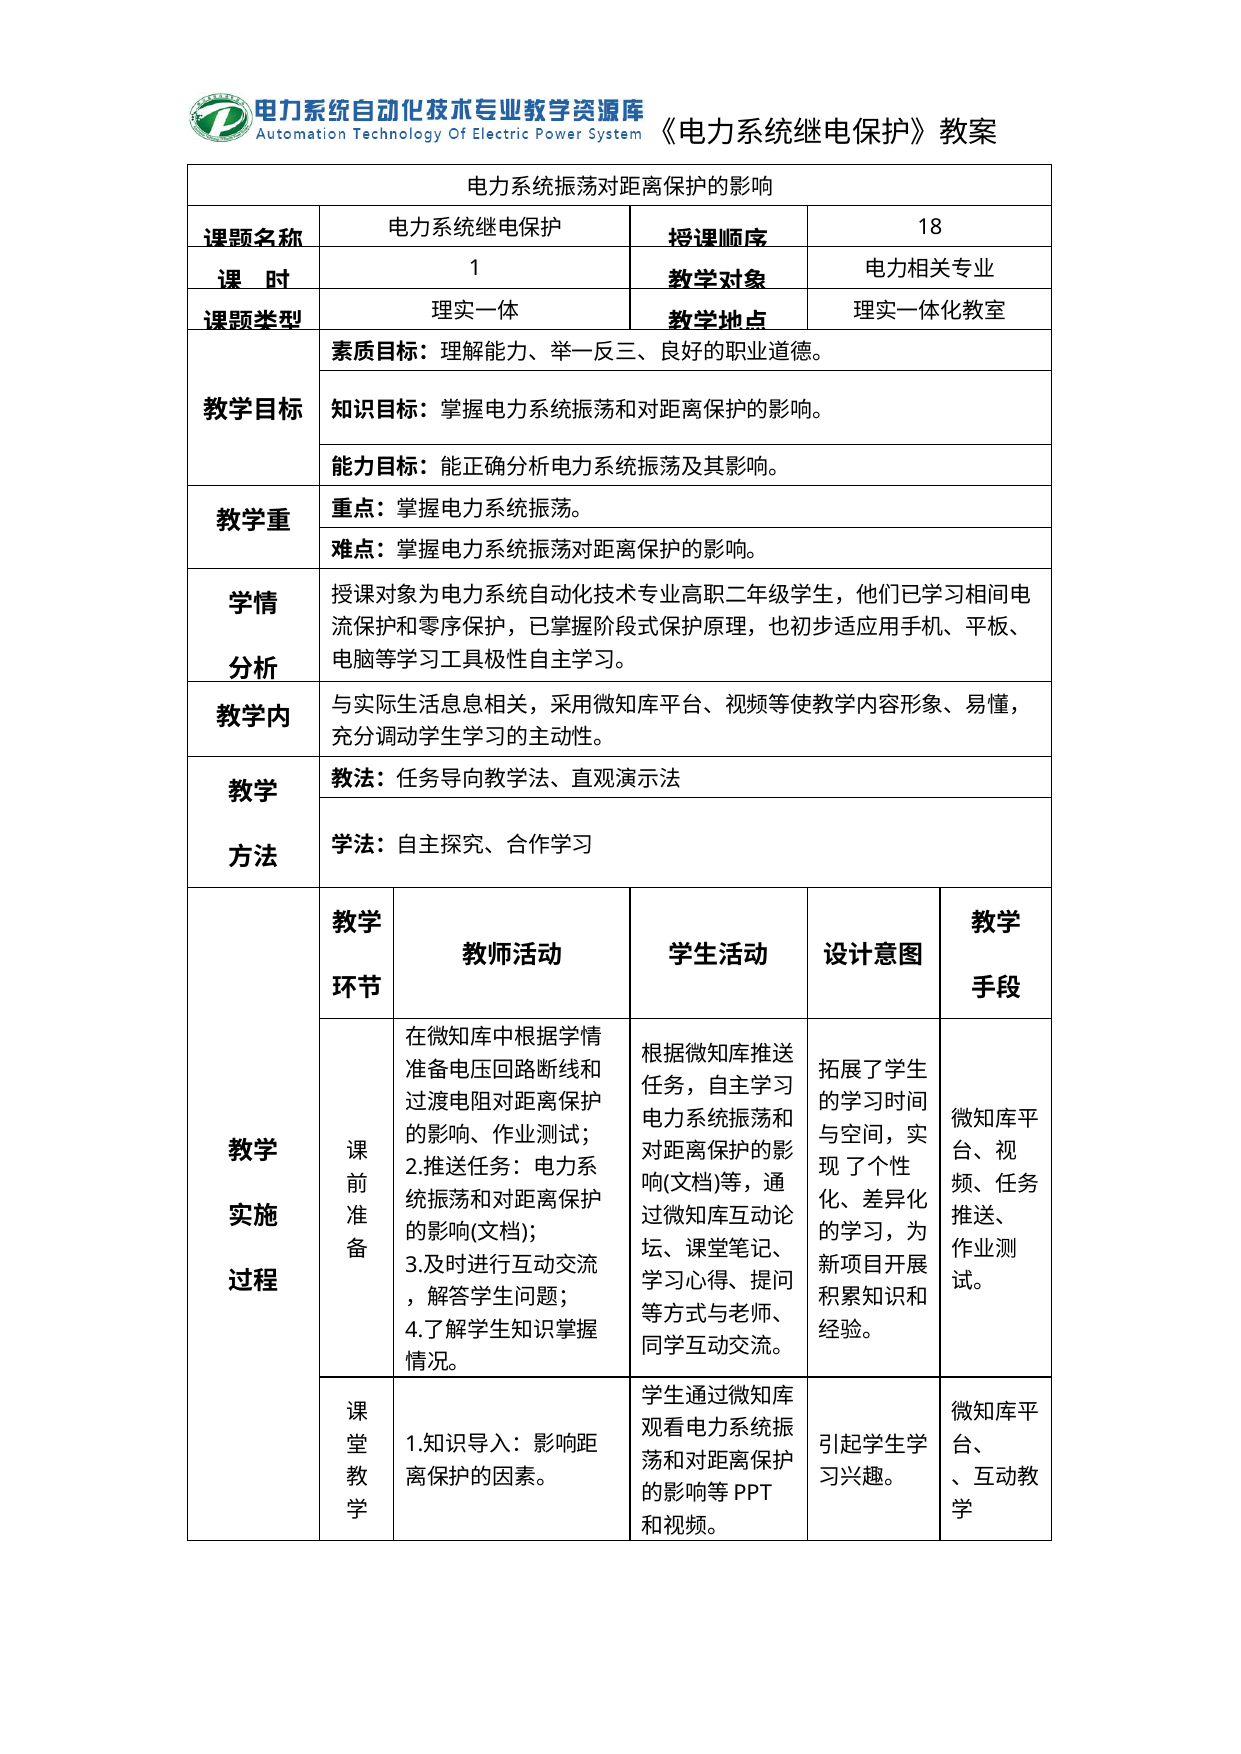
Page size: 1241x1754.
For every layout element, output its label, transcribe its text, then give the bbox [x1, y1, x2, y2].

table_cell 教学 方法 [188, 757, 319, 887]
table_cell 教师活动 [394, 888, 629, 1018]
table_cell 教学环节 [320, 888, 393, 1018]
table_cell 微知库平台、视频、任务推送、 作业测试。 [941, 1019, 1051, 1376]
table_cell 课题类型 [188, 289, 319, 329]
table_cell 学法：自主探究、合作学习 [320, 798, 1051, 887]
table_cell 重点：掌握电力系统振荡。 [320, 486, 1051, 527]
table_cell 理实一体化教室 [808, 289, 1051, 329]
table_cell 教学重 、难点 [188, 486, 319, 568]
table_cell 拓展了学生的学习时间与空间，实现 了个性化、差异化的学习，为新项目开展积累知识和经验。 [808, 1019, 939, 1376]
table_cell 根据微知库推送任务，自主学习电力系统振荡和对距离保护的影响(文档)等，通过微知库互动论坛、课堂笔记、学习心得、提问等方式与老师、同学互动交流。 [631, 1019, 807, 1376]
table_cell 教学内 容分析 [188, 682, 319, 756]
table_cell 1 [320, 247, 629, 287]
table_cell 在微知库中根据学情准备电压回路断线和过渡电阻对距离保护的影响、作业测试； 2.推送任务：电力系统振荡和对距离保护的影响(文档)； 3.及时进行互动交流 ，解答学生问题； 4.了解学生知识掌握情况。 [394, 1019, 629, 1376]
table_cell 教学目标 [188, 330, 319, 485]
table_cell 设计意图 [808, 888, 939, 1018]
table_cell 理实一体 [320, 289, 629, 329]
table_cell 能力目标：能正确分析电力系统振荡及其影响。 [320, 445, 1051, 485]
picture [187, 90, 648, 143]
table_header 电力系统振荡对距离保护的影响 [188, 165, 1051, 205]
table_cell 课 堂 教 学 [320, 1378, 393, 1540]
table_cell 课 前 准 备 [320, 1019, 393, 1376]
table_cell 教法：任务导向教学法、直观演示法 [320, 757, 1051, 797]
table_cell 授课对象为电力系统自动化技术专业高职二年级学生，他们已学习相间电流保护和零序保护，已掌握阶段式保护原理，也初步适应用手机、平板、电脑等学习工具极性自主学习。 [320, 569, 1051, 681]
table_cell 教学地点 [631, 289, 807, 329]
table_cell 电力相关专业 [808, 247, 1051, 287]
table_cell 授课顺序 [631, 206, 807, 246]
table_cell 素质目标：理解能力、举一反三、良好的职业道德。 [320, 330, 1051, 370]
table_cell 18 [808, 206, 1051, 246]
table_cell 引起学生学习兴趣。 [808, 1378, 939, 1540]
table_cell 教学 实施 过程 [188, 888, 319, 1540]
table_cell 与实际生活息息相关，采用微知库平台、视频等使教学内容形象、易懂，充分调动学生学习的主动性。 [320, 682, 1051, 756]
table_cell 学生活动 [631, 888, 807, 1018]
table_cell 电力系统继电保护 [320, 206, 629, 246]
table_cell 知识目标：掌握电力系统振荡和对距离保护的影响。 [320, 371, 1051, 444]
table_cell 课题名称 [188, 206, 319, 246]
table_cell 课 时 [188, 247, 319, 287]
table_cell 1.知识导入：影响距离保护的因素。 [394, 1378, 629, 1540]
table_cell 教学对象 [631, 247, 807, 287]
table_cell 微知库平台、 、互动教学 [941, 1378, 1051, 1540]
table_cell 学生通过微知库观看电力系统振荡和对距离保护的影响等PPT和视频。 [631, 1378, 807, 1540]
table_cell 难点：掌握电力系统振荡对距离保护的影响。 [320, 528, 1051, 568]
table_cell 教学 手段 [941, 888, 1051, 1018]
table_cell 学情 分析 [188, 569, 319, 681]
